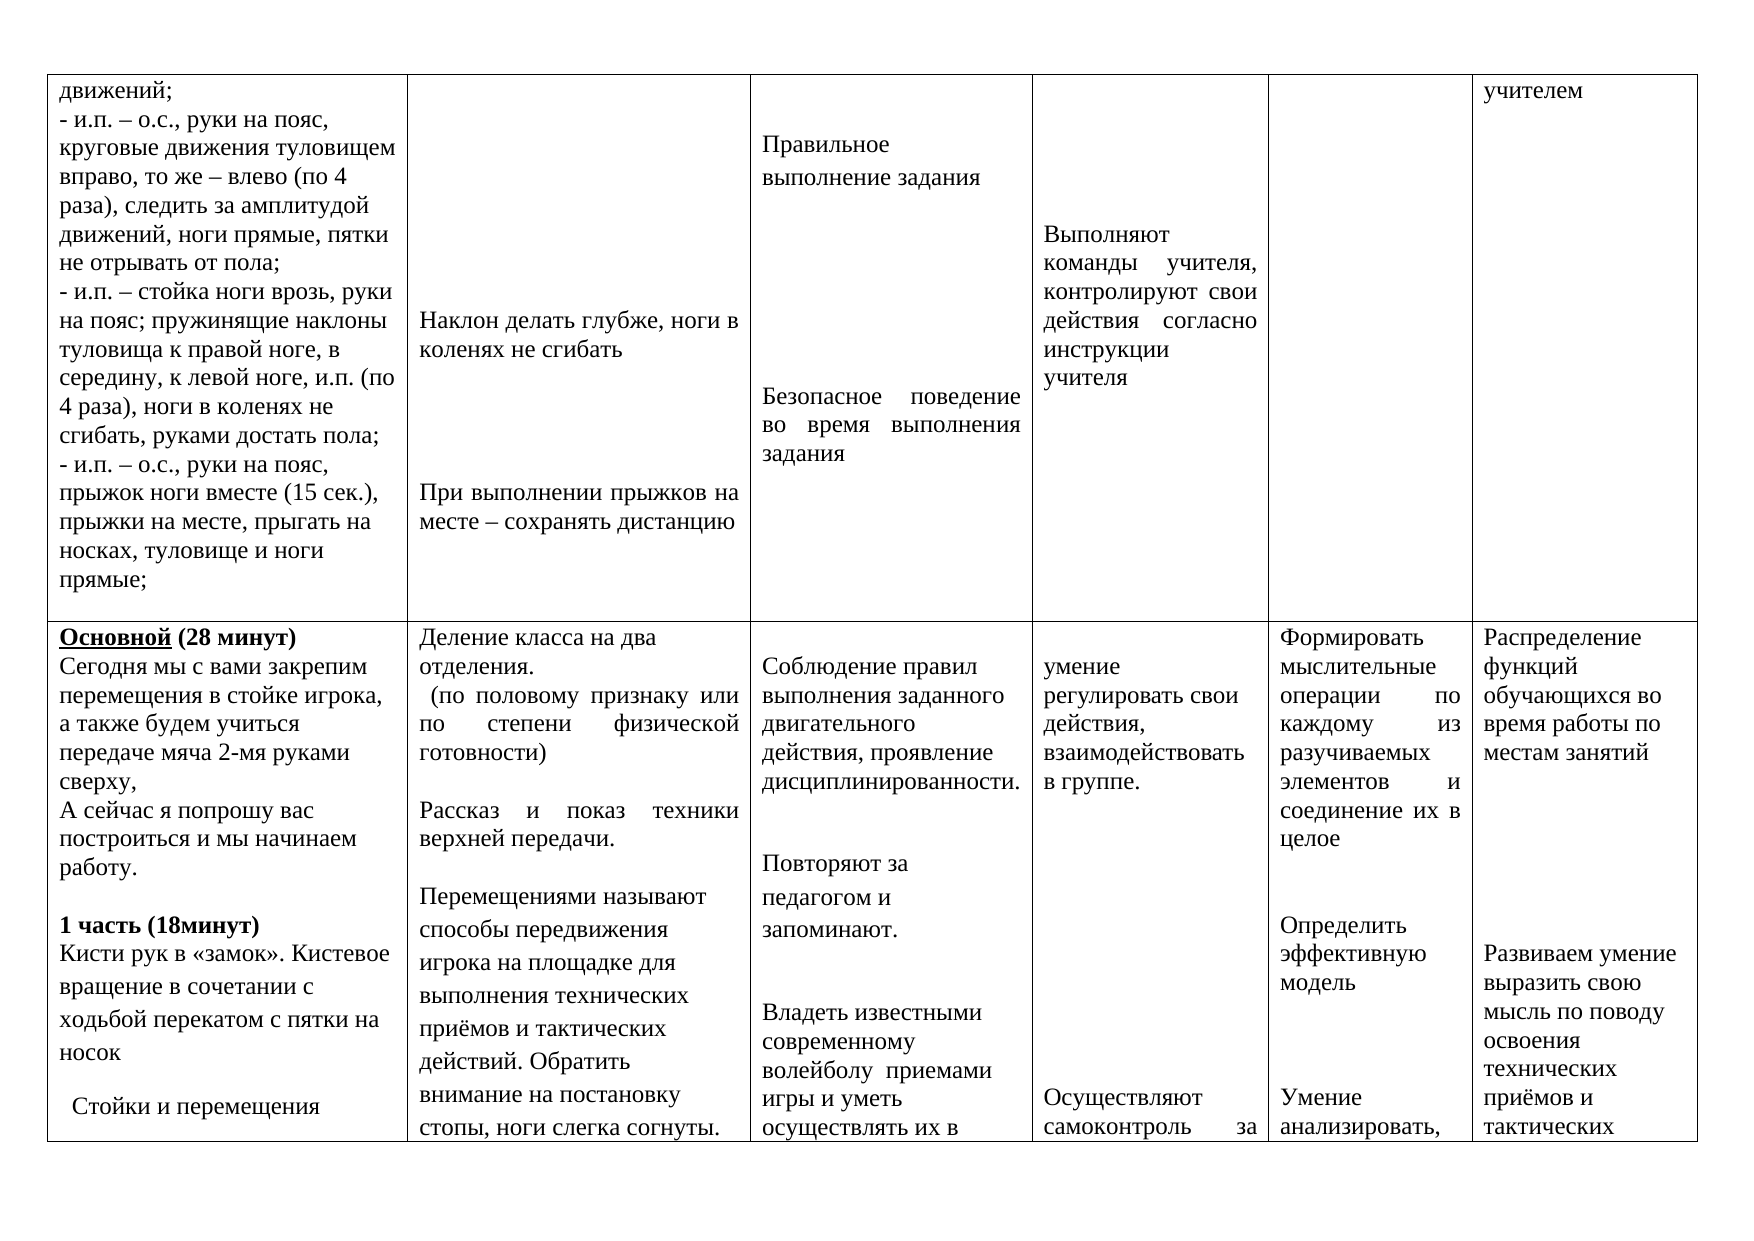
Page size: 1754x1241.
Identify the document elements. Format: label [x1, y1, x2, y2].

table_cell [48, 75, 407, 621]
table_cell [1269, 75, 1472, 621]
table_cell [751, 622, 1032, 1141]
table_cell [408, 622, 750, 1141]
table_cell [408, 75, 750, 621]
table_cell [48, 622, 407, 1141]
table_cell [1473, 75, 1697, 621]
table_cell [1269, 622, 1472, 1141]
table_cell [1033, 75, 1268, 621]
table_cell [751, 75, 1032, 621]
table_cell [1473, 622, 1697, 1141]
table_cell [1033, 622, 1268, 1141]
